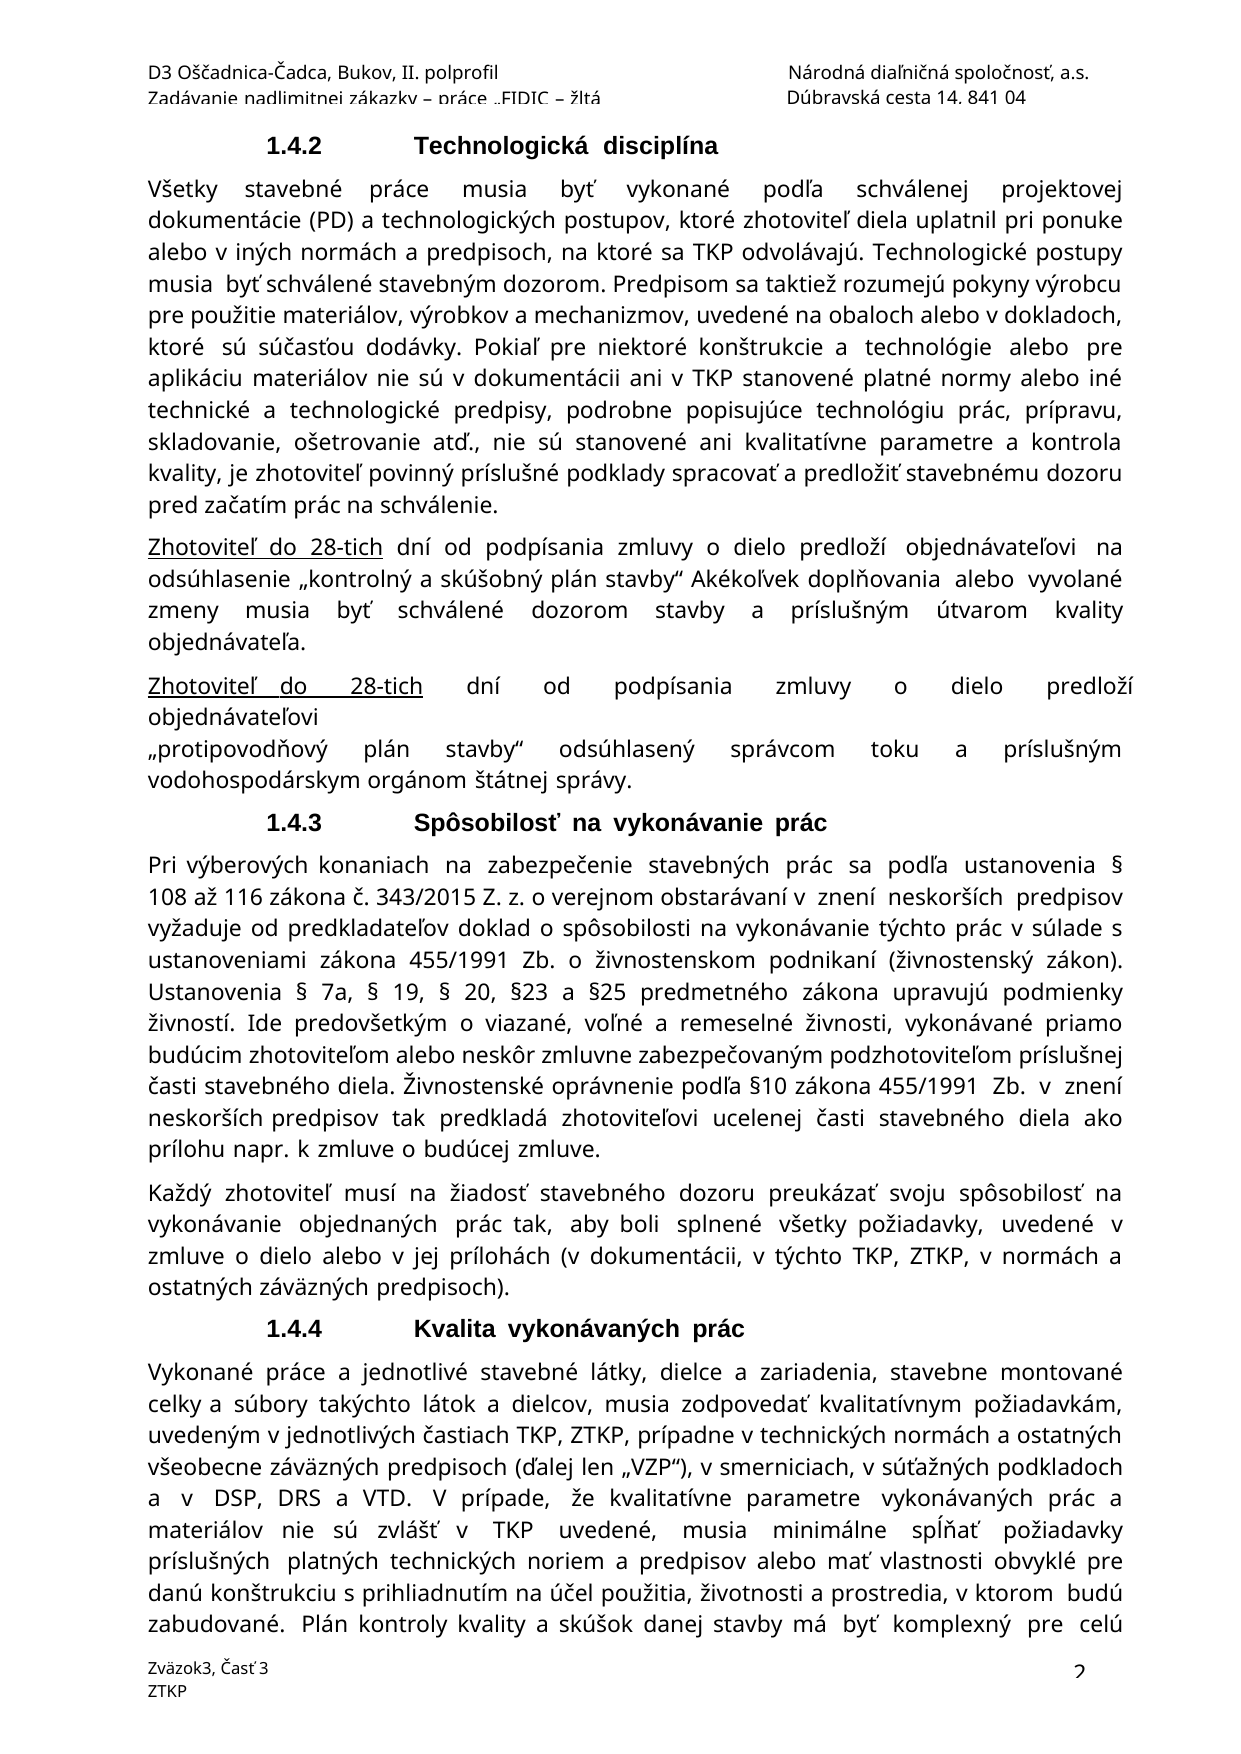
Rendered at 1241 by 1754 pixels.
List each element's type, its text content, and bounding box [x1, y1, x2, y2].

text Zhotoviteľ do 28-tich dní od podpísania zmluvy o dielo predloží objednávateľovi na odsúhlasenie „kontrolný a skúšobný plán stavby“ Akékoľvek doplňovania alebo vyvolané zmeny musia byť schválené dozorom stavby a príslušným útvarom kvality objednávateľa. [148, 531, 1123, 657]
text Zhotoviteľ do 28-tich dní od podpísania zmluvy o dielo predloží objednávateľovi [148, 670, 1134, 732]
text Pri výberových konaniach na zabezpečenie stavebných prác sa podľa ustanovenia § 108 až 116 zákona č. 343/2015 Z. z. o verejnom obstarávaní v znení neskorších predpisov vyžaduje od predkladateľov doklad o spôsobilosti na vykonávanie týchto prác v súlade s ustanoveniami zákona 455/1991 Zb. o živnostenskom podnikaní (živnostenský zákon). Ustanovenia § 7a, § 19, § 20, §23 a §25 predmetného zákona upravujú podmienky živností. Ide predovšetkým o viazané, voľné a remeselné živnosti, vykonávané priamo budúcim zhotoviteľom alebo neskôr zmluvne zabezpečovaným podzhotoviteľom príslušnej časti stavebného diela. Živnostenské oprávnenie podľa §10 zákona 455/1991 Zb. v znení neskorších predpisov tak predkladá zhotoviteľovi ucelenej časti stavebného diela ako prílohu napr. k zmluve o budúcej zmluve. [148, 849, 1123, 1164]
text Všetky stavebné práce musia byť vykonané podľa schválenej projektovej dokumentácie (PD) a technologických postupov, ktoré zhotoviteľ diela uplatnil pri ponuke alebo v iných normách a predpisoch, na ktoré sa TKP odvolávajú. Technologické postupy musia byť schválené stavebným dozorom. Predpisom sa taktiež rozumejú pokyny výrobcu pre použitie materiálov, výrobkov a mechanizmov, uvedené na obaloch alebo v dokladoch, ktoré sú súčasťou dodávky. Pokiaľ pre niektoré konštrukcie a technológie alebo pre aplikáciu materiálov nie sú v dokumentácii ani v TKP stanovené platné normy alebo iné technické a technologické predpisy, podrobne popisujúce technológiu prác, prípravu, skladovanie, ošetrovanie atď., nie sú stanovené ani kvalitatívne parametre a kontrola kvality, je zhotoviteľ povinný príslušné podklady spracovať a predložiť stavebnému dozoru pred začatím prác na schválenie. [148, 173, 1123, 520]
subtitle Spôsobilosť na vykonávanie prác [266, 808, 1134, 837]
subtitle Kvalita vykonávaných prác [266, 1314, 1134, 1343]
text „protipovodňový plán stavby“ odsúhlasený správcom toku a príslušným vodohospodárskym orgánom štátnej správy. [148, 733, 1123, 795]
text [148, 1356, 1123, 1640]
text Každý zhotoviteľ musí na žiadosť stavebného dozoru preukázať svoju spôsobilosť na vykonávanie objednaných prác tak, aby boli splnené všetky požiadavky, uvedené v zmluve o dielo alebo v jej prílohách (v dokumentácii, v týchto TKP, ZTKP, v normách a ostatných záväzných predpisoch). [148, 1176, 1123, 1302]
subtitle Technologická disciplína [266, 131, 1134, 160]
